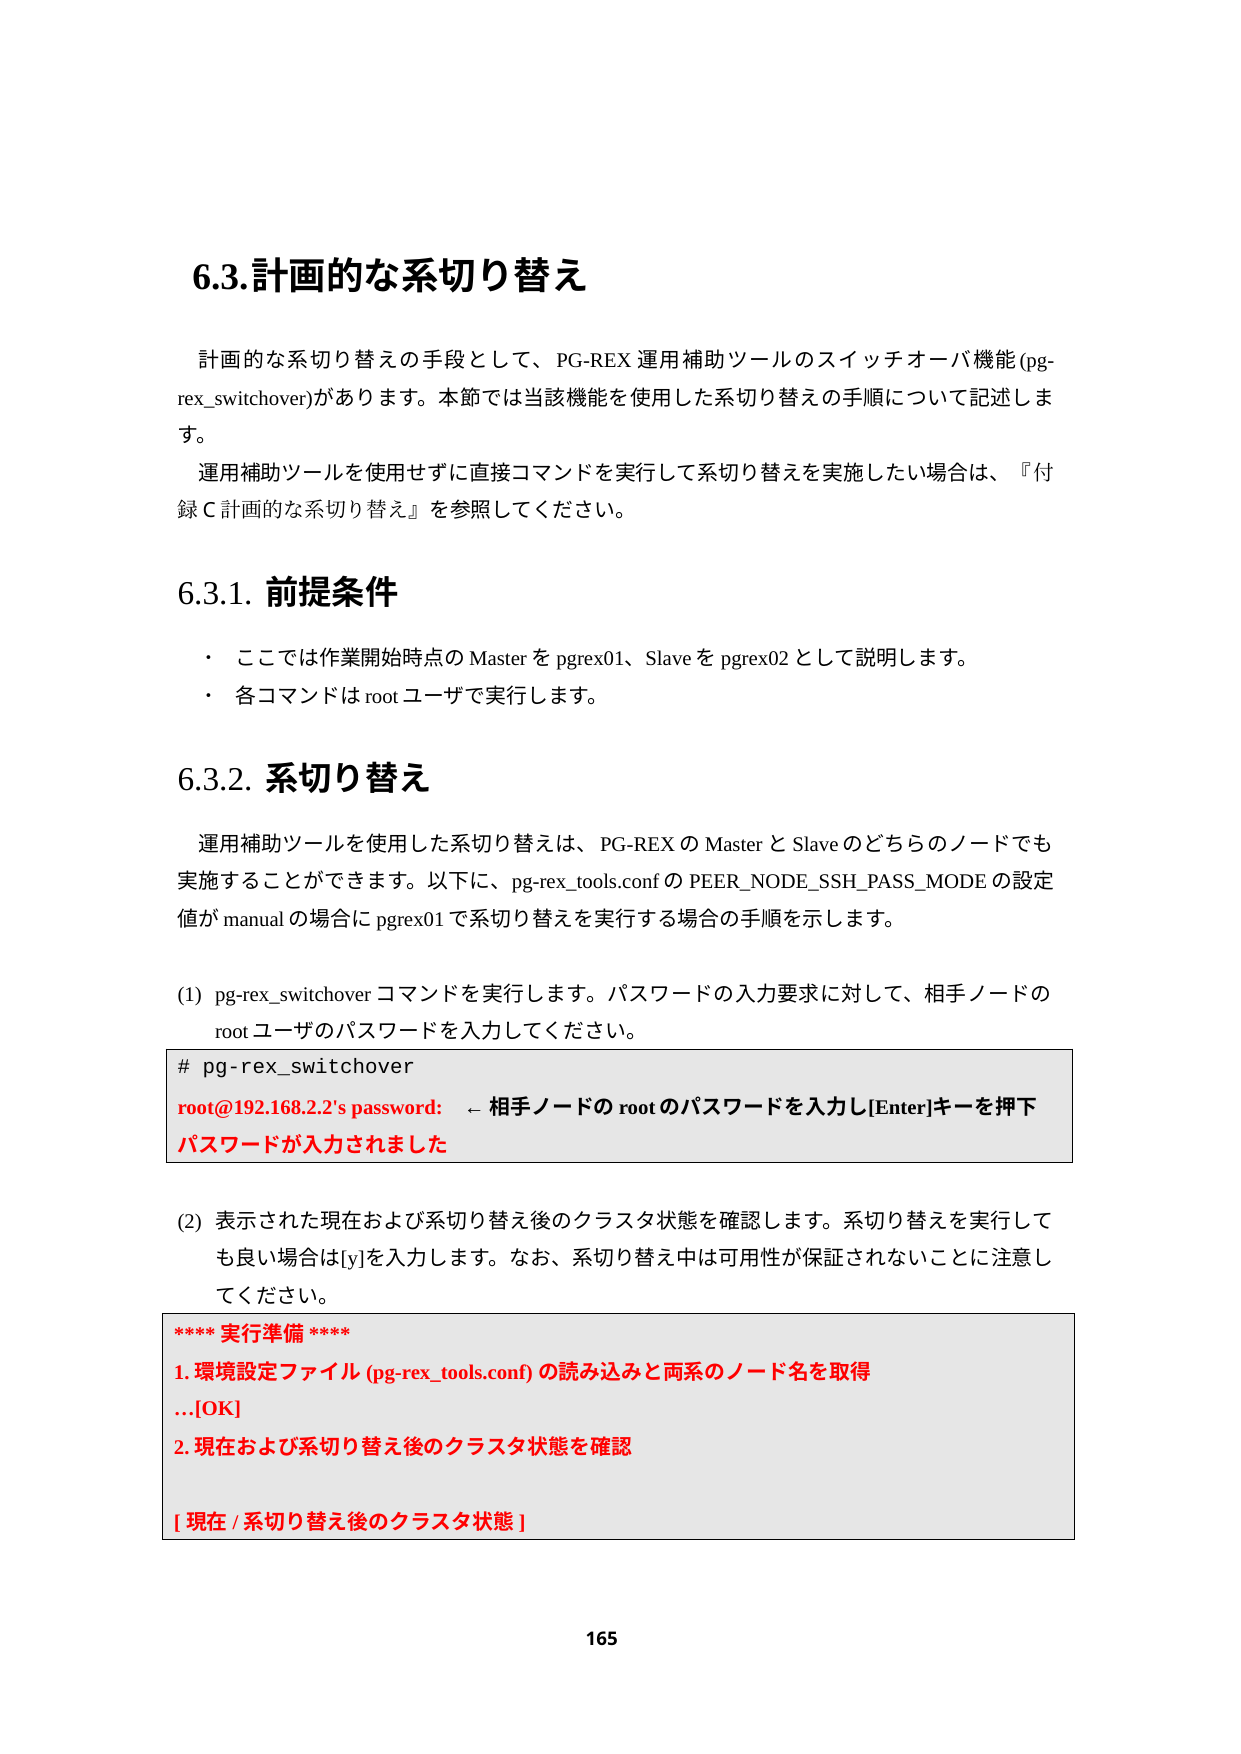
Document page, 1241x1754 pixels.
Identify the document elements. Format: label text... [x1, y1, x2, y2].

subtitle 系切り替え [177, 738, 1063, 813]
list pg-rex_switchoverコマンドを実行します。パスワードの入力要求に対して、相手ノードのrootユーザのパスワードを入力してください。 [177, 973, 1054, 1048]
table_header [163, 1314, 1074, 1539]
list 表示された現在および系切り替え後のクラスタ状態を確認します。系切り替えを実行しても良い場合は[y]を入力します。なお、系切り替え中は可用性が保証されないことに注意してください。 [177, 1201, 1054, 1313]
text 運用補助ツールを使用した系切り替えは、PG-REXのMasterとSlaveのどちらのノードでも実施することができます。以下に、pg-rex_tools.confのPEER_NODE_SSH_PASS_MODEの設定値がmanualの場合にpgrex01で系切り替えを実行する場合の手順を示します。 [177, 823, 1054, 936]
subtitle 前提条件 [177, 553, 1063, 628]
list 各コマンドはrootユーザで実行します。 [198, 676, 1054, 713]
text 計画的な系切り替えの手段として、PG-REX運用補助ツールのスイッチオーバ機能(pg-rex_switchover)があります。本節では当該機能を使用した系切り替えの手順について記述します。 [177, 340, 1054, 453]
table_header # pg-rex_switchover root@192.168.2.2's password: ← 相手ノードのrootのパスワードを入力し[Enter]キーを押下 パスワードが入力されました [167, 1050, 1072, 1162]
subtitle 計画的な系切り替え [192, 236, 1063, 311]
list ここでは作業開始時点のMasterをpgrex01、Slaveをpgrex02として説明します。 [198, 638, 1054, 676]
text 運用補助ツールを使用せずに直接コマンドを実行して系切り替えを実施したい場合は、『付録C 計画的な系切り替え』を参照してください。 [177, 453, 1054, 528]
